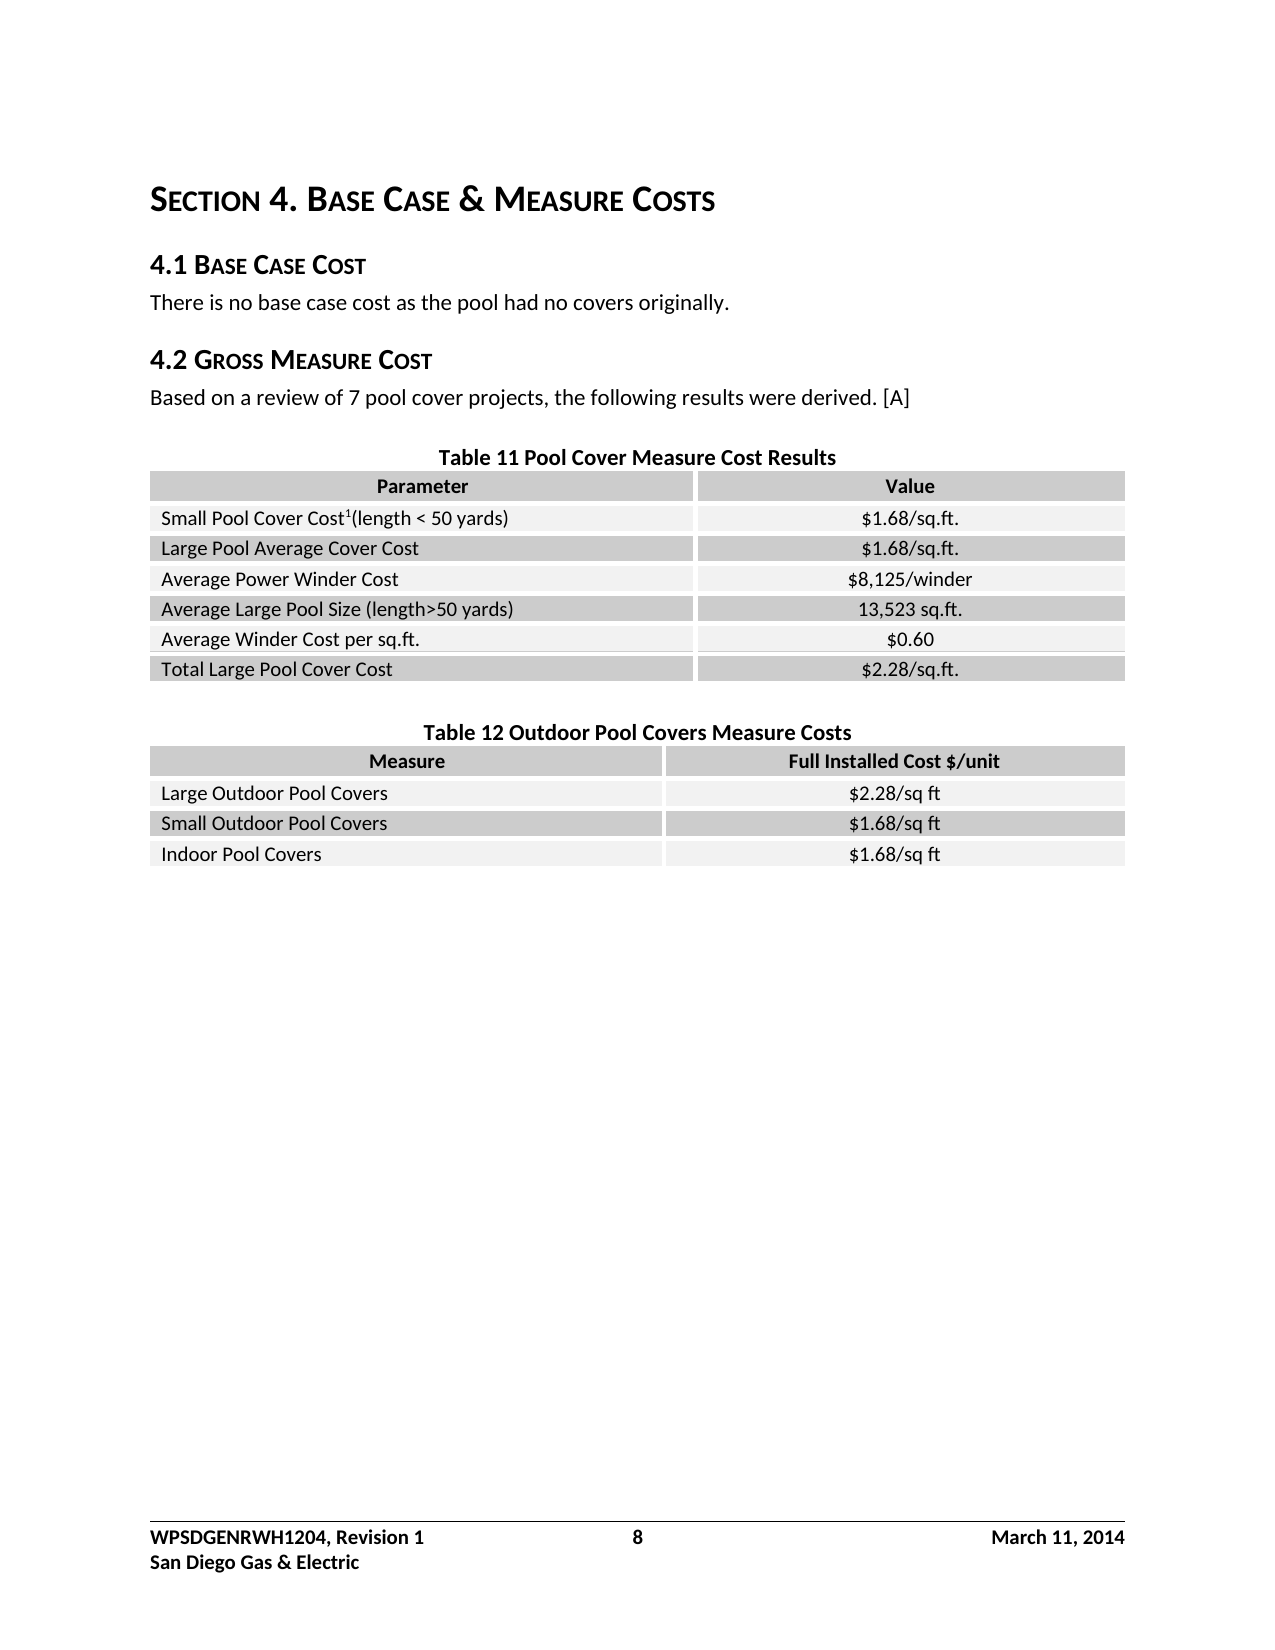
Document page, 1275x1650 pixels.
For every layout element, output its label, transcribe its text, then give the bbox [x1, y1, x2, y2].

table_header Value [698, 471, 1125, 501]
subtitle 4.2 Gross Measure Cost [150, 341, 1125, 376]
text There is no base case cost as the pool had no covers originally. [150, 288, 1125, 316]
table_cell Total Large Pool Cover Cost [150, 656, 693, 681]
table_cell Indoor Pool Covers [150, 841, 662, 866]
text Table 12 Outdoor Pool Covers Measure Costs [150, 718, 1125, 746]
text Table 11 Pool Cover Measure Cost Results [150, 443, 1125, 471]
table_header Measure [150, 746, 662, 776]
table_cell $1.68/sq ft [666, 811, 1125, 836]
table_cell Average Winder Cost per sq.ft. [150, 626, 693, 651]
table_header Parameter [150, 471, 693, 501]
table_cell $2.28/sq ft [666, 781, 1125, 806]
table_cell $8,125/winder [698, 566, 1125, 591]
table_cell $2.28/sq.ft. [698, 656, 1125, 681]
text Based on a review of 7 pool cover projects, the following results were derived. [A] [150, 383, 1125, 411]
table_cell $0.60 [698, 626, 1125, 651]
table_cell 13,523 sq.ft. [698, 596, 1125, 621]
table_cell Small Pool Cover Cost1(length < 50 yards) [150, 506, 693, 531]
table_cell Average Power Winder Cost [150, 566, 693, 591]
table_cell Average Large Pool Size (length>50 yards) [150, 596, 693, 621]
subtitle Section 4. Base Case & Measure Costs [150, 175, 1125, 221]
subtitle 4.1 Base Case Cost [150, 246, 1125, 281]
table_cell $1.68/sq.ft. [698, 506, 1125, 531]
table_cell $1.68/sq ft [666, 841, 1125, 866]
table_cell Large Pool Average Cover Cost [150, 536, 693, 561]
table_cell Large Outdoor Pool Covers [150, 781, 662, 806]
table_cell $1.68/sq.ft. [698, 536, 1125, 561]
table_cell Small Outdoor Pool Covers [150, 811, 662, 836]
table_header Full Installed Cost $/unit [666, 746, 1125, 776]
